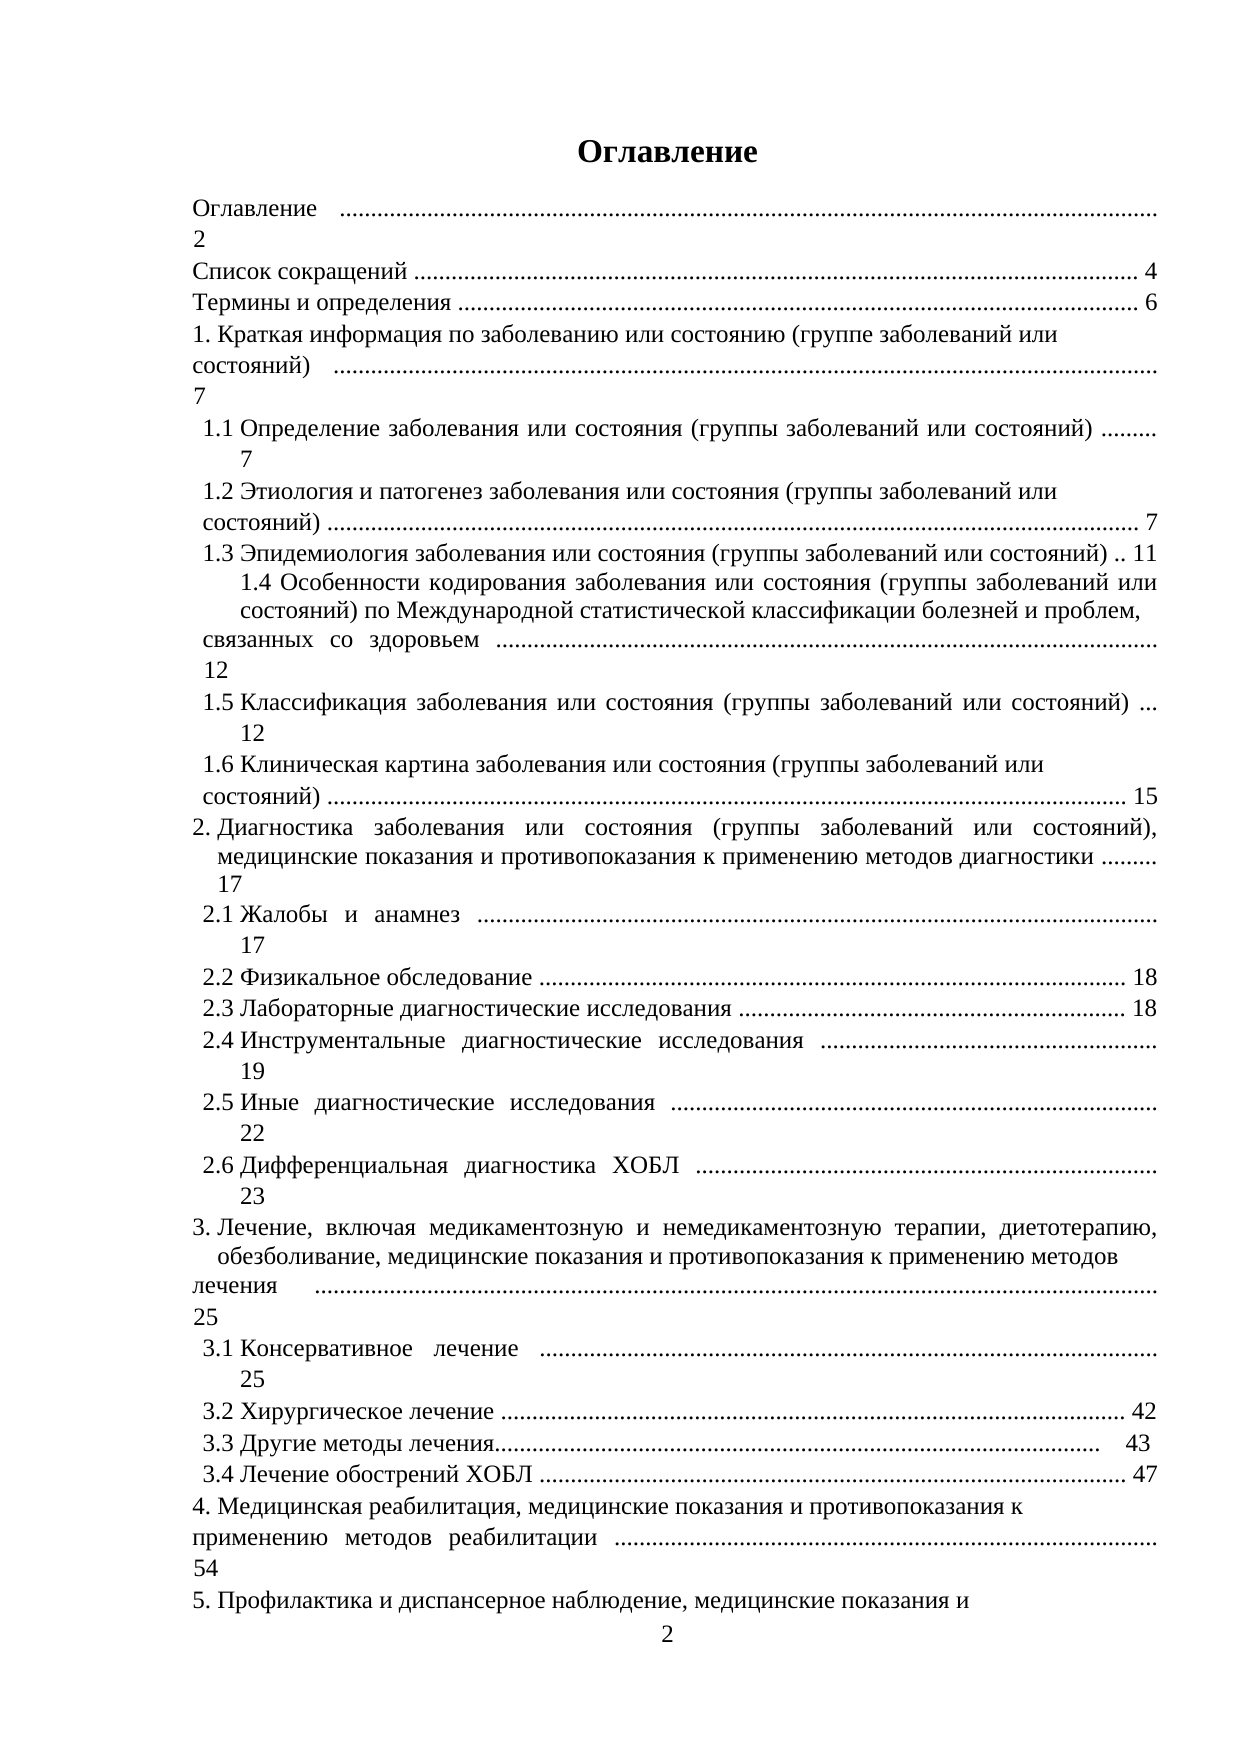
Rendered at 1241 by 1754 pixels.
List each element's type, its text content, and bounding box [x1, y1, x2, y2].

list Другие методы лечения................................................................................................. 43 [202, 1428, 1158, 1456]
list Профилактика и диспансерное наблюдение, медицинские показания и [192, 1585, 1158, 1614]
list Иные диагностические исследования .............................................................................. 22 [202, 1087, 1158, 1148]
list Лечение, включая медикаментозную и немедикаментозную терапии, диетотерапию, обезболивание, медицинские показания и противопоказания к применению методов [192, 1213, 1158, 1270]
list Консервативное лечение ................................................................................................... 25 [202, 1333, 1158, 1393]
text Оглавление ................................................................................................................................... 2 [192, 193, 1158, 253]
text Список сокращений .................................................................................................................... 4 [192, 256, 1158, 284]
text состояний) .................................................................................................................................. 7 [202, 507, 1158, 536]
list Классификация заболевания или состояния (группы заболеваний или состояний) ... 12 [202, 687, 1158, 747]
list Определение заболевания или состояния (группы заболеваний или состояний) ......... 7 [202, 413, 1158, 473]
list Клиническая картина заболевания или состояния (группы заболеваний или [202, 749, 1158, 778]
text состояний) ................................................................................................................................ 15 [202, 781, 1158, 810]
list Диагностика заболевания или состояния (группы заболеваний или состояний), медицинские показания и противопоказания к применению методов диагностики ......... 17 [192, 813, 1158, 898]
text связанных со здоровьем .......................................................................................................... 12 [202, 624, 1158, 684]
list Медицинская реабилитация, медицинские показания и противопоказания к [192, 1491, 1158, 1519]
list Дифференциальная диагностика ХОБЛ .......................................................................... 23 [202, 1150, 1158, 1210]
list Хирургическое лечение .................................................................................................... 42 [202, 1396, 1158, 1425]
list Эпидемиология заболевания или состояния (группы заболеваний или состояний) .. 11 1.4 Особенности кодирования заболевания или состояния (группы заболеваний или состояний) по Международной статистической классификации болезней и проблем, [202, 539, 1158, 623]
list Краткая информация по заболеванию или состоянию (группе заболеваний или [192, 319, 1158, 347]
list Лечение обострений ХОБЛ .............................................................................................. 47 [202, 1459, 1158, 1488]
text состояний) .................................................................................................................................... 7 [192, 350, 1158, 410]
text Термины и определения ............................................................................................................. 6 [192, 287, 1158, 316]
list Физикальное обследование .............................................................................................. 18 [202, 962, 1158, 991]
subtitle Оглавление [149, 131, 1186, 170]
list Этиология и патогенез заболевания или состояния (группы заболеваний или [202, 476, 1158, 505]
text лечения ....................................................................................................................................... 25 [192, 1271, 1158, 1331]
list Лабораторные диагностические исследования .............................................................. 18 [202, 993, 1158, 1022]
list Жалобы и анамнез ............................................................................................................. 17 [202, 899, 1158, 959]
list Инструментальные диагностические исследования ...................................................... 19 [202, 1025, 1158, 1085]
text применению методов реабилитации ....................................................................................... 54 [192, 1522, 1158, 1582]
